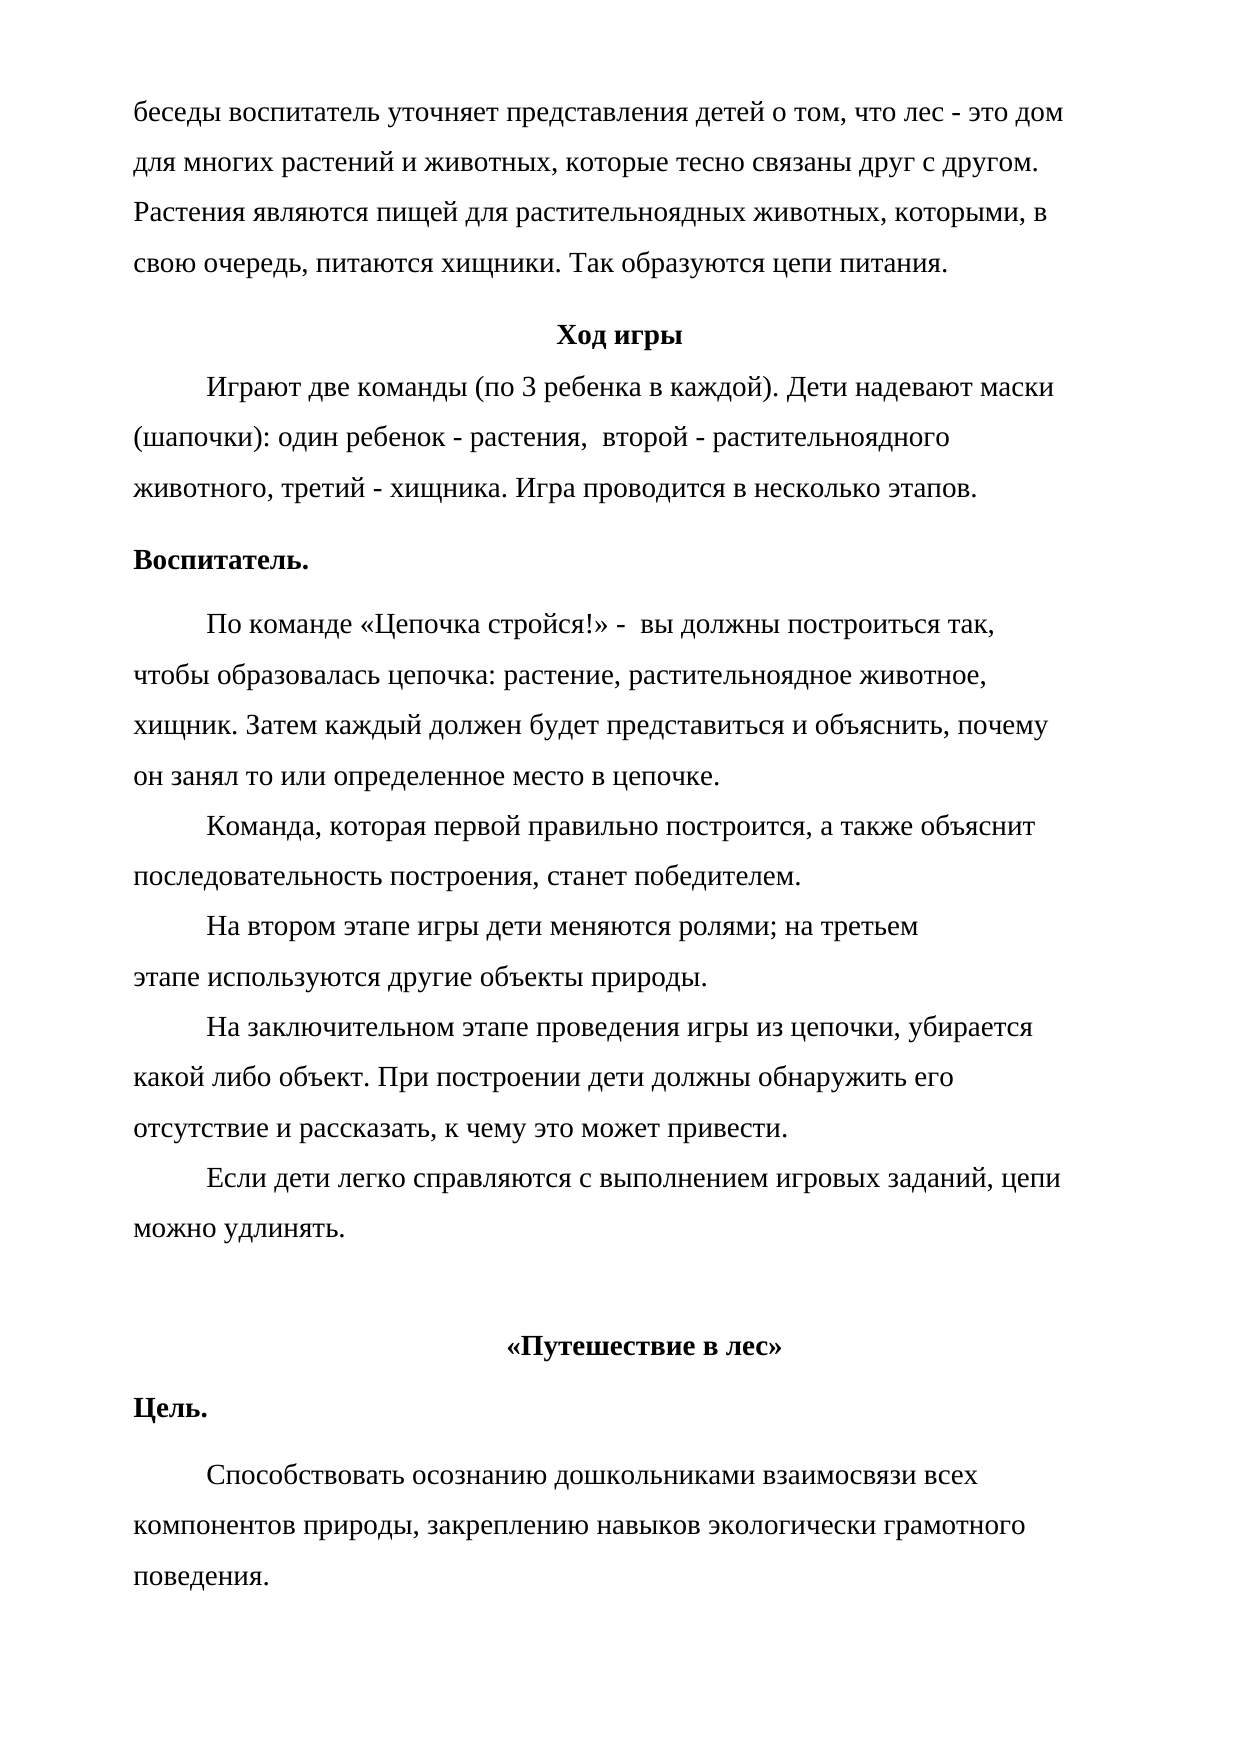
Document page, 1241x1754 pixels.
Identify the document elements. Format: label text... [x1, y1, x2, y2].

text Способствовать осознанию дошкольниками взаимосвязи всех компонентов природы, закреплению навыков экологически грамотного поведения. [133, 1457, 1070, 1591]
text Играют две команды (по 3 ребенка в каждой). Дети надевают маски (шапочки): один ребенок - растения, второй - растительноядного животного, третий - хищника. Игра проводится в несколько этапов. [133, 369, 1070, 503]
text Если дети легко справляются с выполнением игровых заданий, цепи можно удлинять. [133, 1160, 1070, 1244]
text На втором этапе игры дети меняются ролями; на третьем этапе используются другие объекты природы. [133, 908, 972, 992]
text Воспитатель. [133, 542, 1122, 576]
text «Путешествие в лес» [166, 1328, 1122, 1362]
text На заключительном этапе проведения игры из цепочки, убирается какой либо объект. При построении дети должны обнаружить его отсутствие и рассказать, к чему это может привести. [133, 1009, 1070, 1143]
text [133, 94, 1095, 278]
text По команде «Цепочка стройся!» - вы должны построиться так, чтобы образовалась цепочка: растение, растительноядное животное, хищник. Затем каждый должен будет представиться и объяснить, почему он занял то или определенное место в цепочке. [133, 607, 1070, 791]
text Ход игры [556, 317, 1122, 351]
text Цель. [133, 1390, 1122, 1423]
text Команда, которая первой правильно построится, а также объяснит последовательность построения, станет победителем. [133, 808, 1070, 892]
